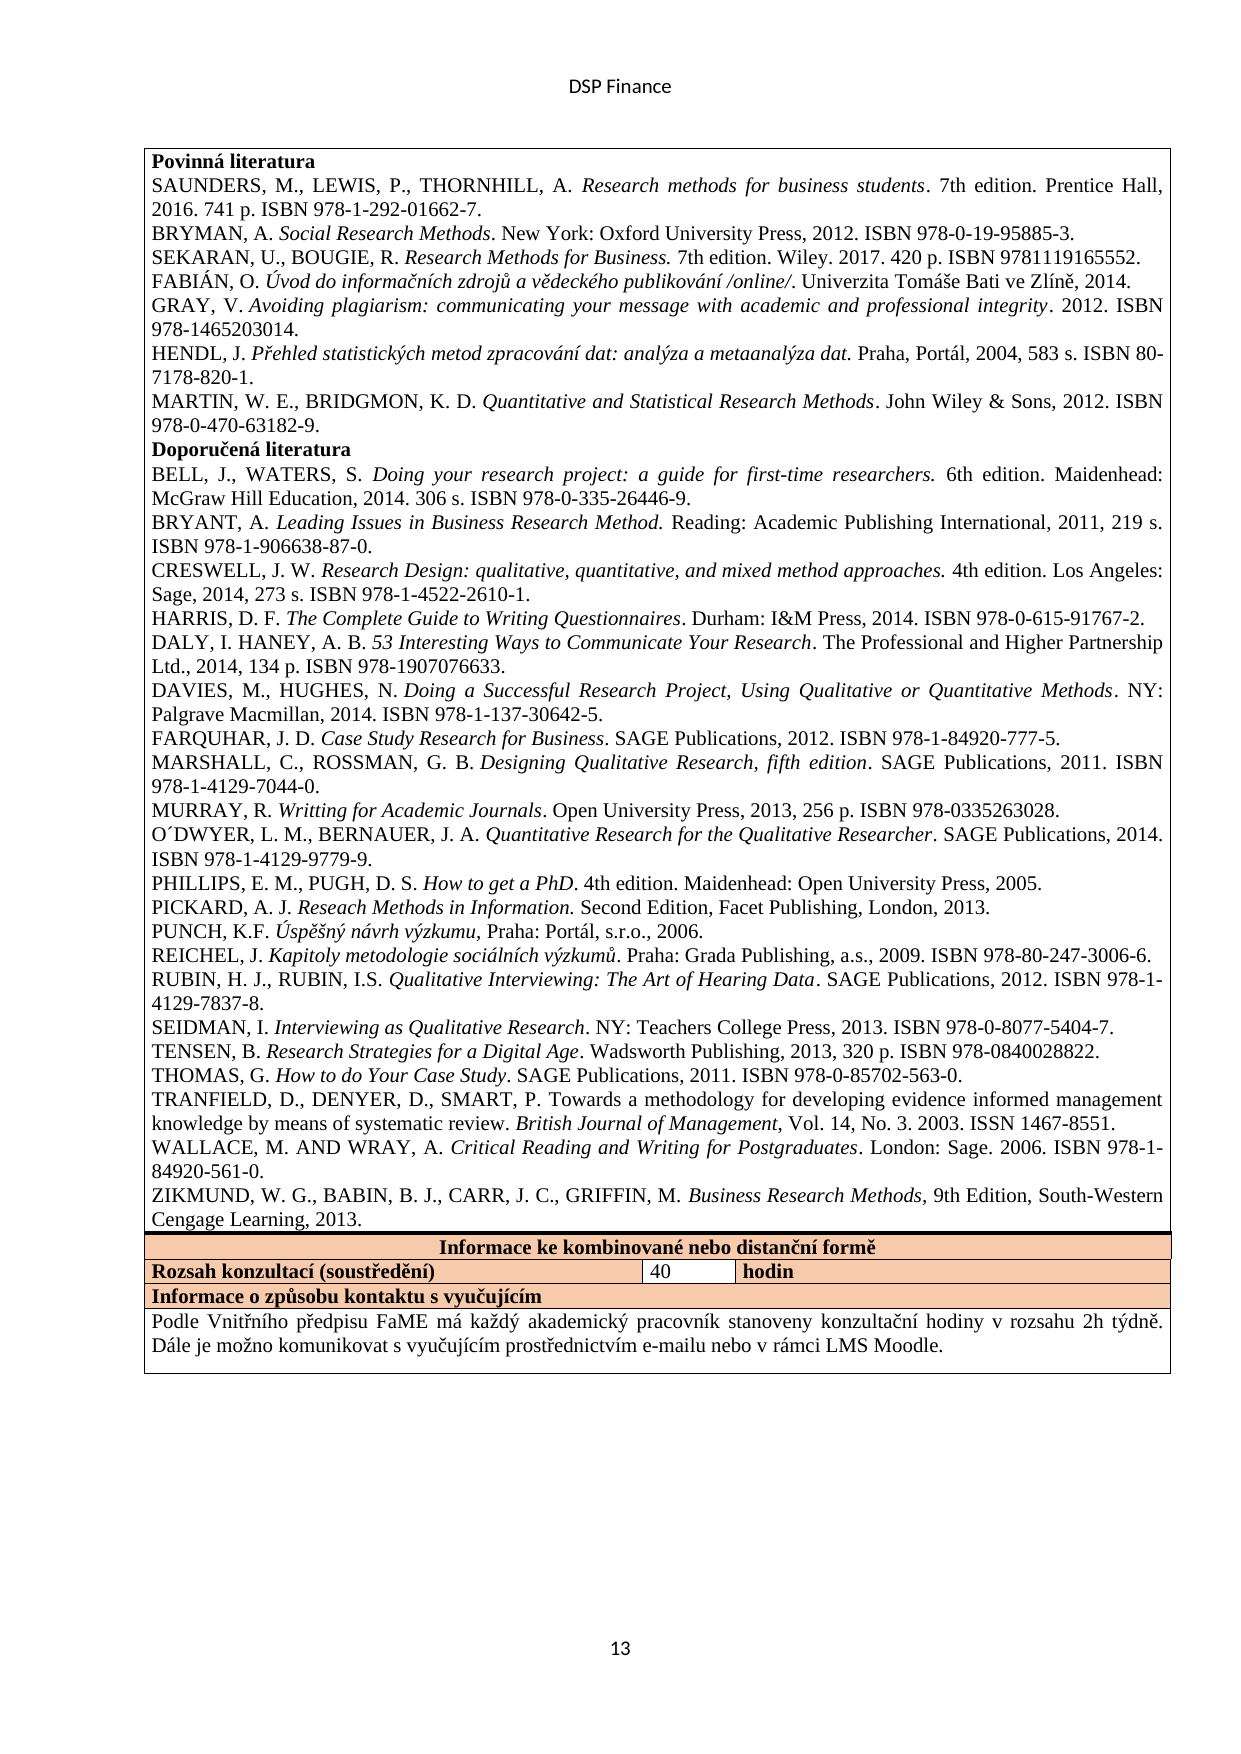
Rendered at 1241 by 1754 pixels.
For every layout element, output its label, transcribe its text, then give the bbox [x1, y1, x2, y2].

table_cell Podle Vnitřního předpisu FaME má každý akademický pracovník stanoveny konzultační hodiny v rozsahu 2h týdně. Dále je možno komunikovat s vyučujícím prostřednictvím e-mailu nebo v rámci LMS Moodle. [145, 1309, 1170, 1373]
table_cell Informace o způsobu kontaktu s vyučujícím [145, 1284, 1170, 1308]
table_cell Povinná literatura SAUNDERS, M., LEWIS, P., THORNHILL, A. Research methods for business students. 7th edition. Prentice Hall, 2016. 741 p. ISBN 978-1-292-01662-7. BRYMAN, A. Social Research Methods. New York: Oxford University Press, 2012. ISBN 978-0-19-95885-3. SEKARAN, U., BOUGIE, R. Research Methods for Business. 7th edition. Wiley. 2017. 420 p. ISBN 9781119165552. FABIÁN, O. Úvod do informačních zdrojů a vědeckého publikování /online/. Univerzita Tomáše Bati ve Zlíně, 2014. GRAY, V. Avoiding plagiarism: communicating your message with academic and professional integrity. 2012. ISBN 978-1465203014. HENDL, J. Přehled statistických metod zpracování dat: analýza a metaanalýza dat. Praha, Portál, 2004, 583 s. ISBN 80-7178-820-1. MARTIN, W. E., BRIDGMON, K. D. Quantitative and Statistical Research Methods. John Wiley & Sons, 2012. ISBN 978-0-470-63182-9. Doporučená literatura BELL, J., WATERS, S. Doing your research project: a guide for first-time researchers. 6th edition. Maidenhead: McGraw Hill Education, 2014. 306 s. ISBN 978-0-335-26446-9. BRYANT, A. Leading Issues in Business Research Method. Reading: Academic Publishing International, 2011, 219 s. ISBN 978-1-906638-87-0. CRESWELL, J. W. Research Design: qualitative, quantitative, and mixed method approaches. 4th edition. Los Angeles: Sage, 2014, 273 s. ISBN 978-1-4522-2610-1. HARRIS, D. F. The Complete Guide to Writing Questionnaires. Durham: I&M Press, 2014. ISBN 978-0-615-91767-2. DALY, I. HANEY, A. B. 53 Interesting Ways to Communicate Your Research. The Professional and Higher Partnership Ltd., 2014, 134 p. ISBN 978-1907076633. DAVIES, M., HUGHES, N. Doing a Successful Research Project, Using Qualitative or Quantitative Methods. NY: Palgrave Macmillan, 2014. ISBN 978-1-137-30642-5. FARQUHAR, J. D. Case Study Research for Business. SAGE Publications, 2012. ISBN 978-1-84920-777-5. MARSHALL, C., ROSSMAN, G. B. Designing Qualitative Research, fifth edition. SAGE Publications, 2011. ISBN 978-1-4129-7044-0. MURRAY, R. Writting for Academic Journals. Open University Press, 2013, 256 p. ISBN 978-0335263028. O´DWYER, L. M., BERNAUER, J. A. Quantitative Research for the Qualitative Researcher. SAGE Publications, 2014. ISBN 978-1-4129-9779-9. PHILLIPS, E. M., PUGH, D. S. How to get a PhD. 4th edition. Maidenhead: Open University Press, 2005. PICKARD, A. J. Reseach Methods in Information. Second Edition, Facet Publishing, London, 2013. PUNCH, K.F. Úspěšný návrh výzkumu, Praha: Portál, s.r.o., 2006. REICHEL, J. Kapitoly metodologie sociálních výzkumů. Praha: Grada Publishing, a.s., 2009. ISBN 978-80-247-3006-6. RUBIN, H. J., RUBIN, I.S. Qualitative Interviewing: The Art of Hearing Data. SAGE Publications, 2012. ISBN 978-1-4129-7837-8. SEIDMAN, I. Interviewing as Qualitative Research. NY: Teachers College Press, 2013. ISBN 978-0-8077-5404-7. TENSEN, B. Research Strategies for a Digital Age. Wadsworth Publishing, 2013, 320 p. ISBN 978-0840028822. THOMAS, G. How to do Your Case Study. SAGE Publications, 2011. ISBN 978-0-85702-563-0. TRANFIELD, D., DENYER, D., SMART, P. Towards a methodology for developing evidence informed management knowledge by means of systematic review. British Journal of Management, Vol. 14, No. 3. 2003. ISSN 1467-8551. WALLACE, M. AND WRAY, A. Critical Reading and Writing for Postgraduates. London: Sage. 2006. ISBN 978-1-84920-561-0. ZIKMUND, W. G., BABIN, B. J., CARR, J. C., GRIFFIN, M. Business Research Methods, 9th Edition, South-Western Cengage Learning, 2013. [145, 149, 1170, 1231]
table_cell Rozsah konzultací (soustředění) [145, 1260, 642, 1283]
table_cell 40 [643, 1260, 735, 1283]
table_cell Informace ke kombinované nebo distanční formě [145, 1235, 1171, 1259]
table_cell hodin [736, 1260, 1170, 1283]
